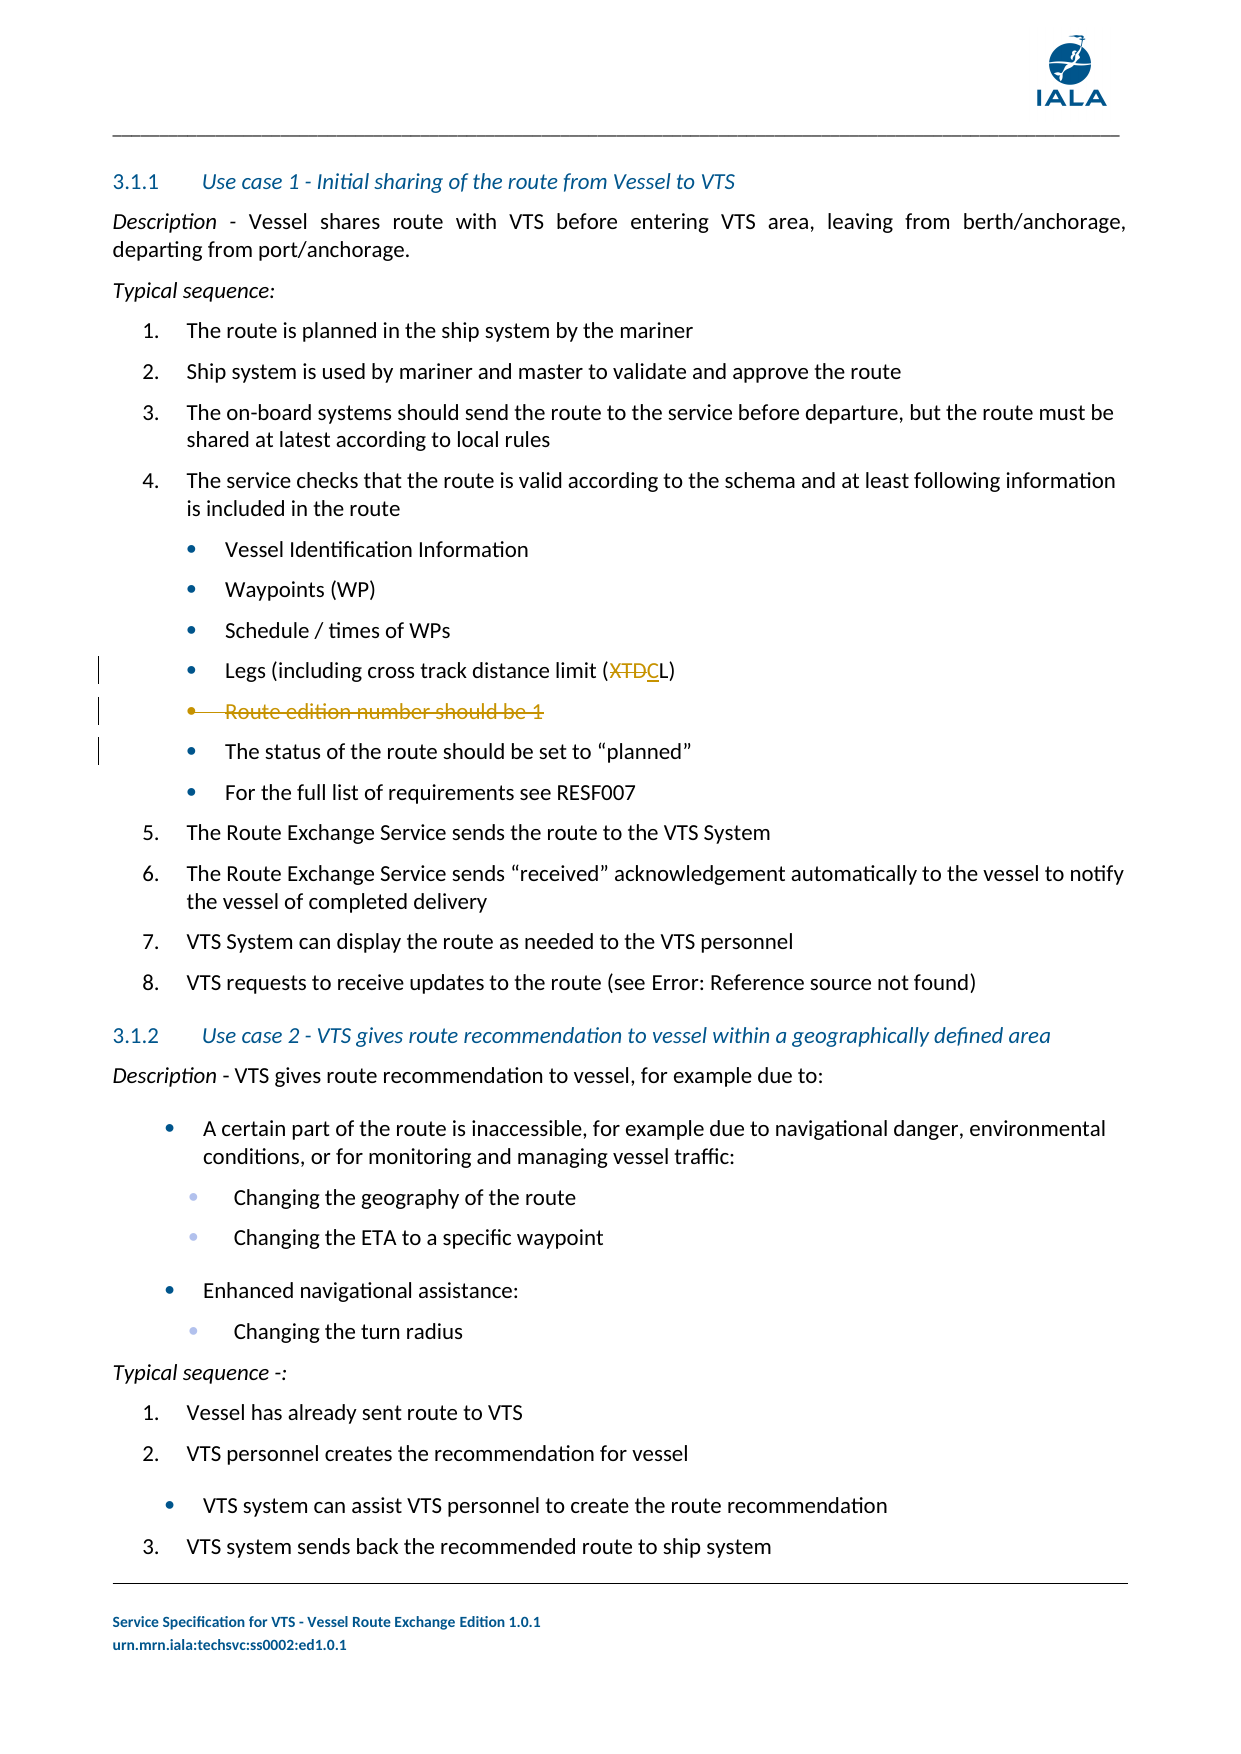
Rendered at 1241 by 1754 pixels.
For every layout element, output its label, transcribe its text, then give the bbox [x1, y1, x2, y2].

list Ship system is used by mariner and master to validate and approve the route [142, 357, 1128, 385]
subtitle Use case 1 - Initial sharing of the route from Vessel to VTS [112, 167, 1128, 195]
list The service checks that the route is valid according to the schema and at least following information is included in the route [142, 466, 1128, 522]
text Changing the geography of the route [189, 1183, 1128, 1211]
text Typical sequence: [112, 276, 1128, 304]
text Waypoints (WP) [187, 575, 1128, 603]
list The on-board systems should send the route to the service before departure, but the route must be shared at latest according to local rules [142, 398, 1128, 454]
text Vessel Identification Information [187, 535, 1128, 563]
list VTS personnel creates the recommendation for vessel [142, 1439, 1128, 1467]
list VTS System can display the route as needed to the VTS personnel [142, 927, 1128, 955]
text Description - Vessel shares route with VTS before entering VTS area, leaving from berth/anchorage, departing from port/anchorage. [112, 207, 1128, 263]
subtitle Use case 2 - VTS gives route recommendation to vessel within a geographically defined area [112, 1021, 1128, 1049]
list The Route Exchange Service sends the route to the VTS System [142, 818, 1128, 846]
list Vessel has already sent route to VTS [142, 1398, 1128, 1426]
list VTS system sends back the recommended route to ship system [142, 1532, 1128, 1560]
text For the full list of requirements see RESF007 [187, 778, 1128, 806]
text A certain part of the route is inaccessible, for example due to navigational danger, environmental conditions, or for monitoring and managing vessel traffic: [166, 1114, 1128, 1171]
text Typical sequence -: [112, 1358, 1128, 1386]
text Changing the turn radius [189, 1317, 1128, 1345]
list The Route Exchange Service sends “received” acknowledgement automatically to the vessel to notify the vessel of completed delivery [142, 859, 1128, 915]
list The route is planned in the ship system by the mariner [142, 317, 1128, 344]
text Description - VTS gives route recommendation to vessel, for example due to: [112, 1061, 1128, 1089]
text Enhanced navigational assistance: [166, 1277, 1128, 1304]
text Changing the ETA to a specific waypoint [189, 1223, 1128, 1252]
text Legs (including cross track distance limit (L) [187, 656, 1128, 684]
text The status of the route should be set to “planned” [187, 737, 1128, 765]
text Schedule / times of WPs [187, 616, 1128, 644]
picture [1021, 27, 1119, 122]
text VTS system can assist VTS personnel to create the route recommendation [166, 1492, 1128, 1520]
